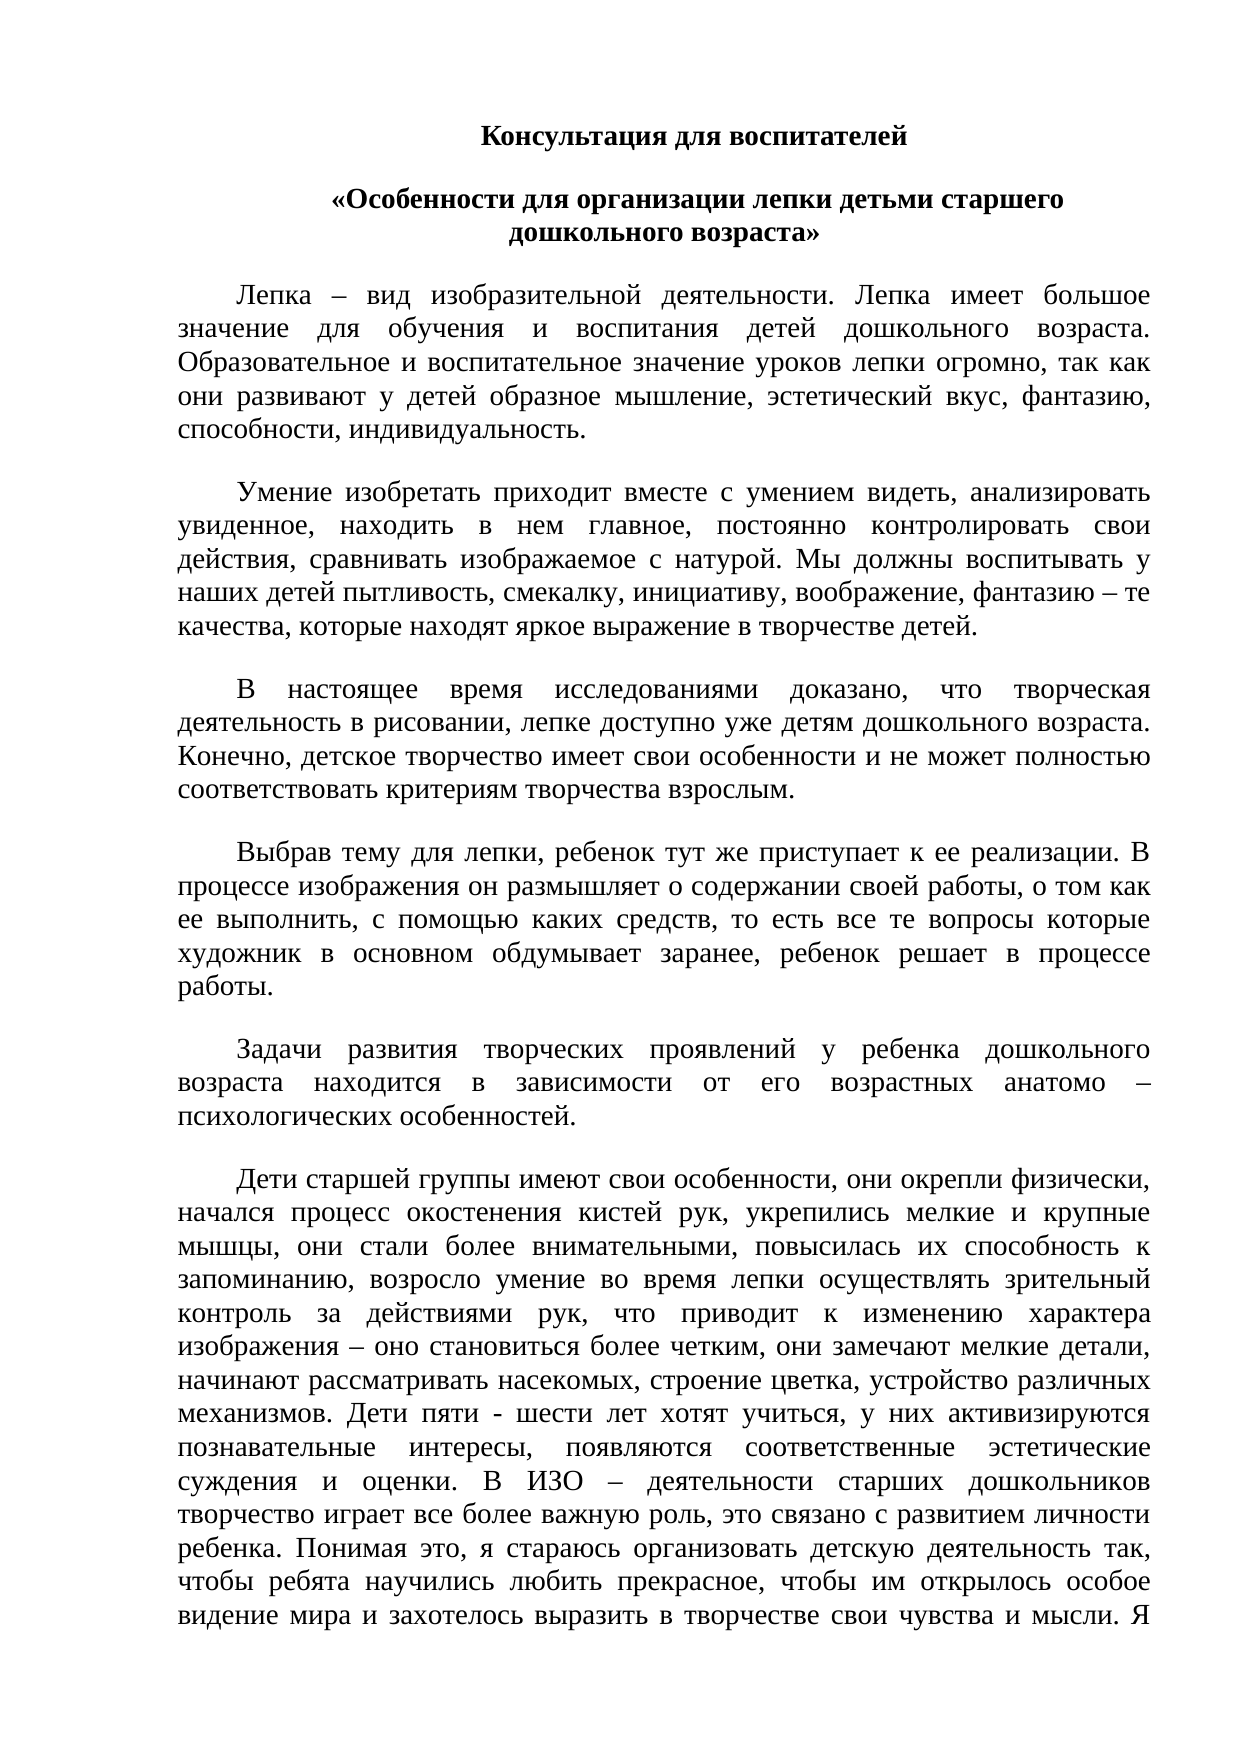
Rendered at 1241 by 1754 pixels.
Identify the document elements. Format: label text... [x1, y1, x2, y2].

text Задачи развития творческих проявлений у ребенка дошкольного возраста находится в зависимости от его возрастных анатомо – психологических особенностей. [177, 1031, 1152, 1132]
text В настоящее время исследованиями доказано, что творческая деятельность в рисовании, лепке доступно уже детям дошкольного возраста. Конечно, детское творчество имеет свои особенности и не может полностью соответствовать критериям творчества взрослым. [177, 671, 1152, 805]
text Лепка – вид изобразительной деятельности. Лепка имеет большое значение для обучения и воспитания детей дошкольного возраста. Образовательное и воспитательное значение уроков лепки огромно, так как они развивают у детей образное мышление, эстетический вкус, фантазию, способности, индивидуальность. [177, 277, 1152, 445]
text Умение изобретать приходит вместе с умением видеть, анализировать увиденное, находить в нем главное, постоянно контролировать свои действия, сравнивать изображаемое с натурой. Мы должны воспитывать у наших детей пытливость, смекалку, инициативу, воображение, фантазию – те качества, которые находят яркое выражение в творчестве детей. [177, 474, 1152, 642]
text Консультация для воспитателей [177, 118, 1152, 152]
text «Особенности для организации лепки детьми старшего дошкольного возраста» [177, 181, 1152, 248]
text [177, 1161, 1152, 1630]
text Выбрав тему для лепки, ребенок тут же приступает к ее реализации. В процессе изображения он размышляет о содержании своей работы, о том как ее выполнить, с помощью каких средств, то есть все те вопросы которые художник в основном обдумывает заранее, ребенок решает в процессе работы. [177, 834, 1152, 1002]
